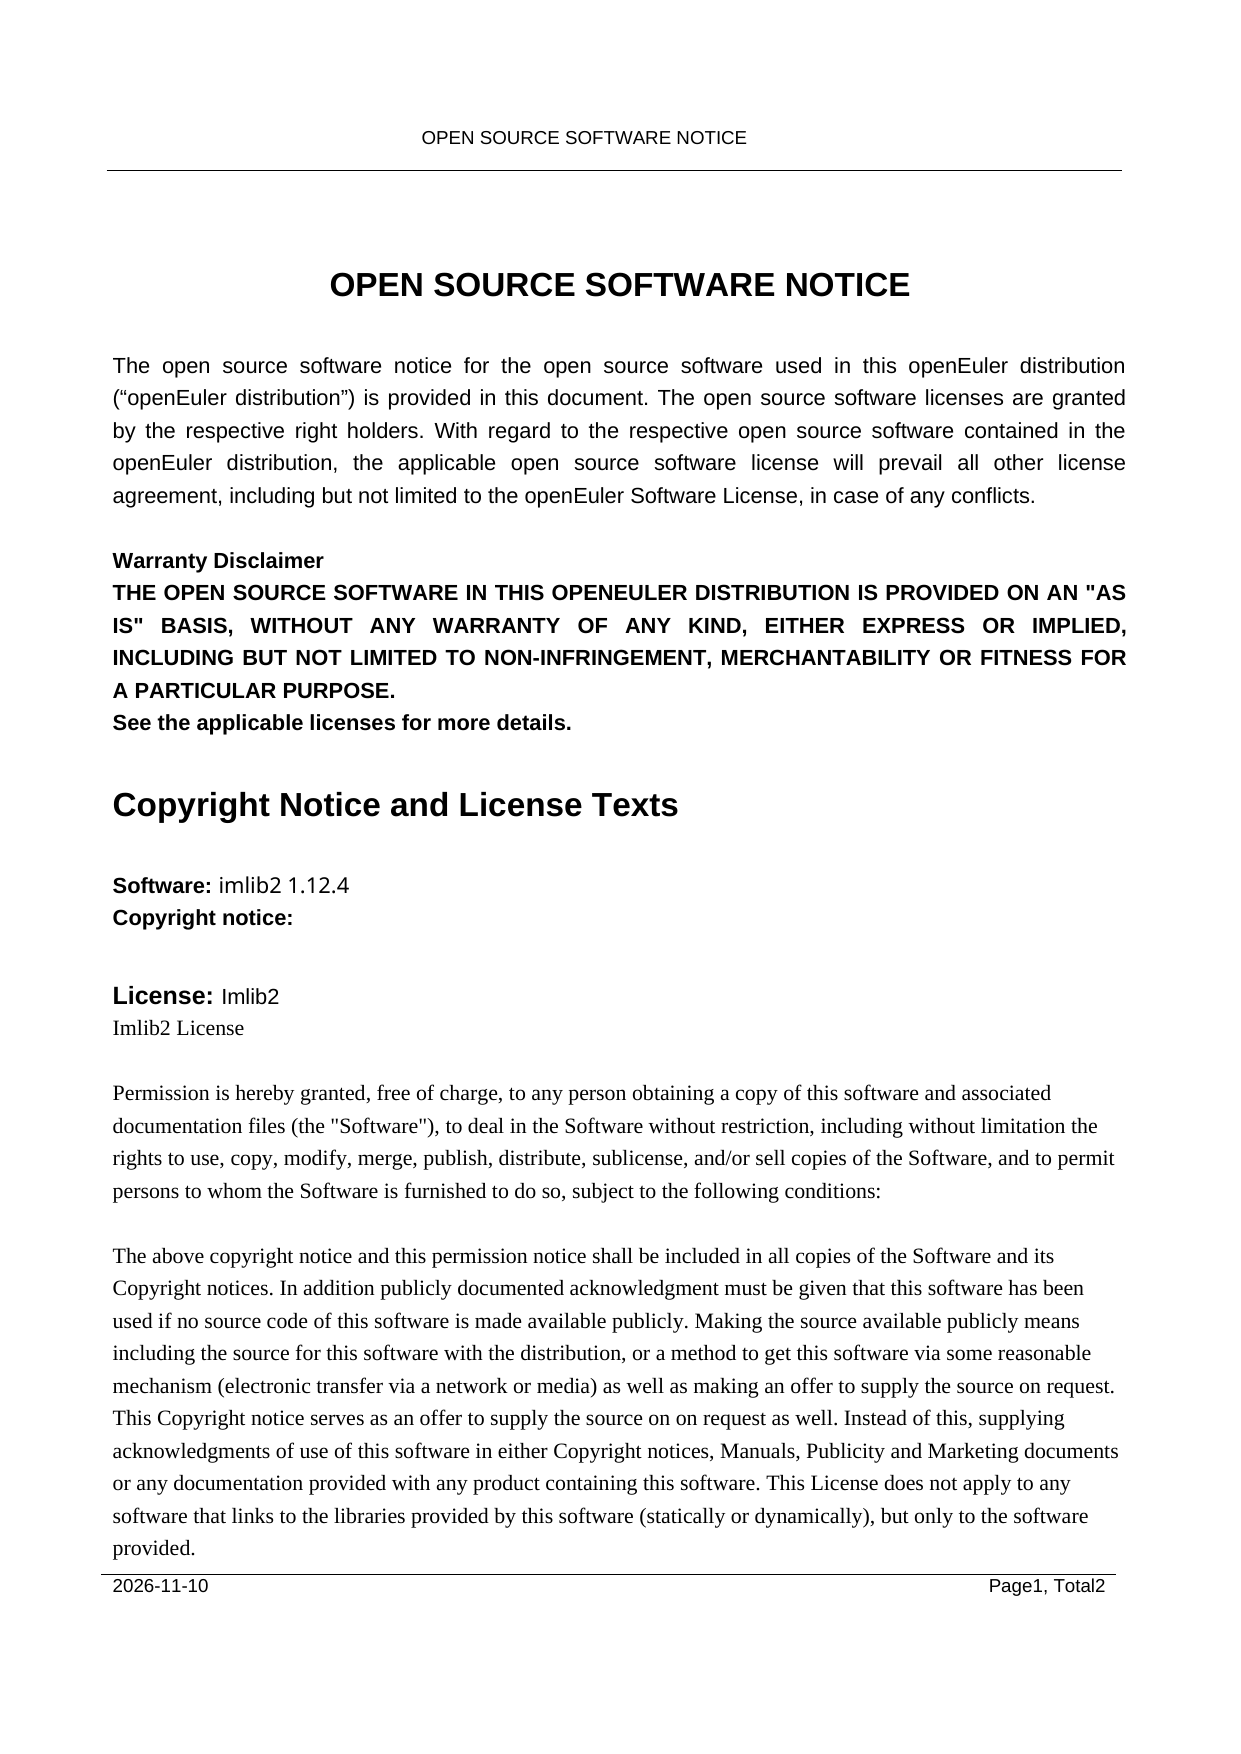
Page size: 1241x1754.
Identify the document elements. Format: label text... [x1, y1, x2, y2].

text Warranty Disclaimer [112, 544, 1128, 576]
text The open source software notice for the open source software used in this openEuler distribution (“openEuler distribution”) is provided in this document. The open source software licenses are granted by the respective right holders. With regard to the respective open source software contained in the openEuler distribution, the applicable open source software license will prevail all other license agreement, including but not limited to the openEuler Software License, in case of any conflicts. [112, 349, 1128, 511]
text THE OPEN SOURCE SOFTWARE IN THIS OPENEULER DISTRIBUTION IS PROVIDED ON AN "AS IS" BASIS, WITHOUT ANY WARRANTY OF ANY KIND, EITHER EXPRESS OR IMPLIED, INCLUDING BUT NOT LIMITED TO NON-INFRINGEMENT, MERCHANTABILITY OR FITNESS FOR A PARTICULAR PURPOSE. See the applicable licenses for more details. [112, 576, 1128, 739]
title Software: imlib2 1.12.4 [112, 869, 1128, 901]
text License: Imlib2 [112, 979, 1128, 1012]
text OPEN SOURCE SOFTWARE NOTICE [112, 251, 1128, 316]
text Copyright Notice and License Texts [112, 771, 1128, 836]
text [112, 1012, 1128, 1564]
text Copyright notice: [112, 901, 1128, 934]
